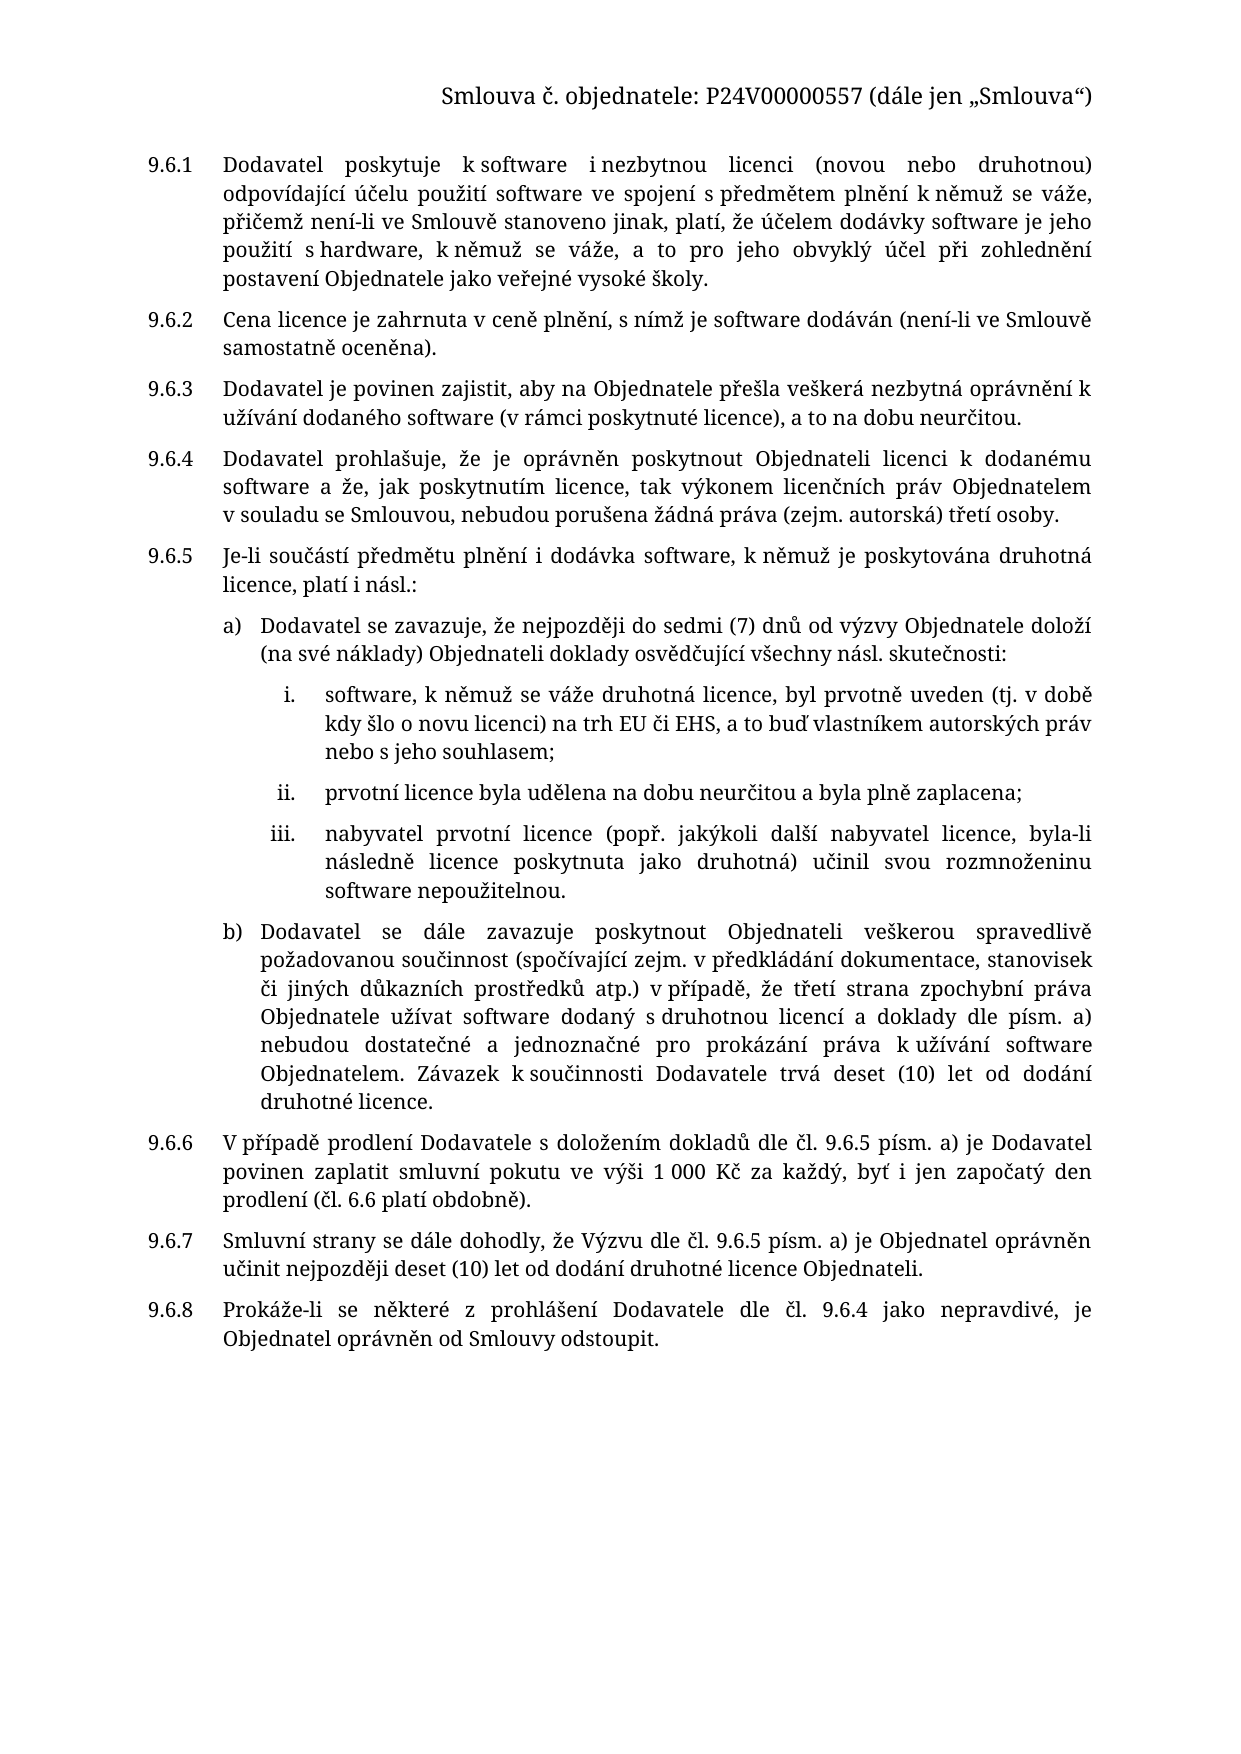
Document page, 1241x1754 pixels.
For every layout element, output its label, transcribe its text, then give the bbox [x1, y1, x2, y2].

list V případě prodlení Dodavatele s doložením dokladů dle čl. 9.6.5 písm. a) je Dodavatel povinen zaplatit smluvní pokutu ve výši 1 000 Kč za každý, byť i jen započatý den prodlení (čl. 6.6 platí obdobně). [148, 1128, 1093, 1214]
list nabyvatel prvotní licence (popř. jakýkoli další nabyvatel licence, byla-li následně licence poskytnuta jako druhotná) učinil svou rozmnoženinu software nepoužitelnou. [295, 819, 1093, 904]
list Dodavatel je povinen zajistit, aby na Objednatele přešla veškerá nezbytná oprávnění k užívání dodaného software (v rámci poskytnuté licence), a to na dobu neurčitou. [148, 374, 1093, 431]
list Cena licence je zahrnuta v ceně plnění, s nímž je software dodáván (není-li ve Smlouvě samostatně oceněna). [148, 305, 1093, 362]
list Dodavatel prohlašuje, že je oprávněn poskytnout Objednateli licenci k dodanému software a že, jak poskytnutím licence, tak výkonem licenčních práv Objednatelem v souladu se Smlouvou, nebudou porušena žádná práva (zejm. autorská) třetí osoby. [148, 444, 1093, 529]
list prvotní licence byla udělena na dobu neurčitou a byla plně zaplacena; [295, 778, 1093, 806]
list Dodavatel poskytuje k software i nezbytnou licenci (novou nebo druhotnou) odpovídající účelu použití software ve spojení s předmětem plnění k němuž se váže, přičemž není-li ve Smlouvě stanoveno jinak, platí, že účelem dodávky software je jeho použití s hardware, k němuž se váže, a to pro jeho obvyklý účel při zohlednění postavení Objednatele jako veřejné vysoké školy. [148, 150, 1093, 292]
list Smluvní strany se dále dohodly, že Výzvu dle čl. 9.6.5 písm. a) je Objednatel oprávněn učinit nejpozději deset (10) let od dodání druhotné licence Objednateli. [148, 1226, 1093, 1283]
list Dodavatel se dále zavazuje poskytnout Objednateli veškerou spravedlivě požadovanou součinnost (spočívající zejm. v předkládání dokumentace, stanovisek či jiných důkazních prostředků atp.) v případě, že třetí strana zpochybní práva Objednatele užívat software dodaný s druhotnou licencí a doklady dle písm. a) nebudou dostatečné a jednoznačné pro prokázání práva k užívání software Objednatelem. Závazek k součinnosti Dodavatele trvá deset (10) let od dodání druhotné licence. [223, 917, 1093, 1116]
list Dodavatel se zavazuje, že nejpozději do sedmi (7) dnů od výzvy Objednatele doloží (na své náklady) Objednateli doklady osvědčující všechny násl. skutečnosti: [223, 611, 1093, 668]
list Je-li součástí předmětu plnění i dodávka software, k němuž je poskytována druhotná licence, platí i násl.: [148, 541, 1093, 598]
list Prokáže-li se některé z prohlášení Dodavatele dle čl. 9.6.4 jako nepravdivé, je Objednatel oprávněn od Smlouvy odstoupit. [148, 1296, 1093, 1352]
list software, k němuž se váže druhotná licence, byl prvotně uveden (tj. v době kdy šlo o novu licenci) na trh EU či EHS, a to buď vlastníkem autorských práv nebo s jeho souhlasem; [295, 680, 1093, 766]
